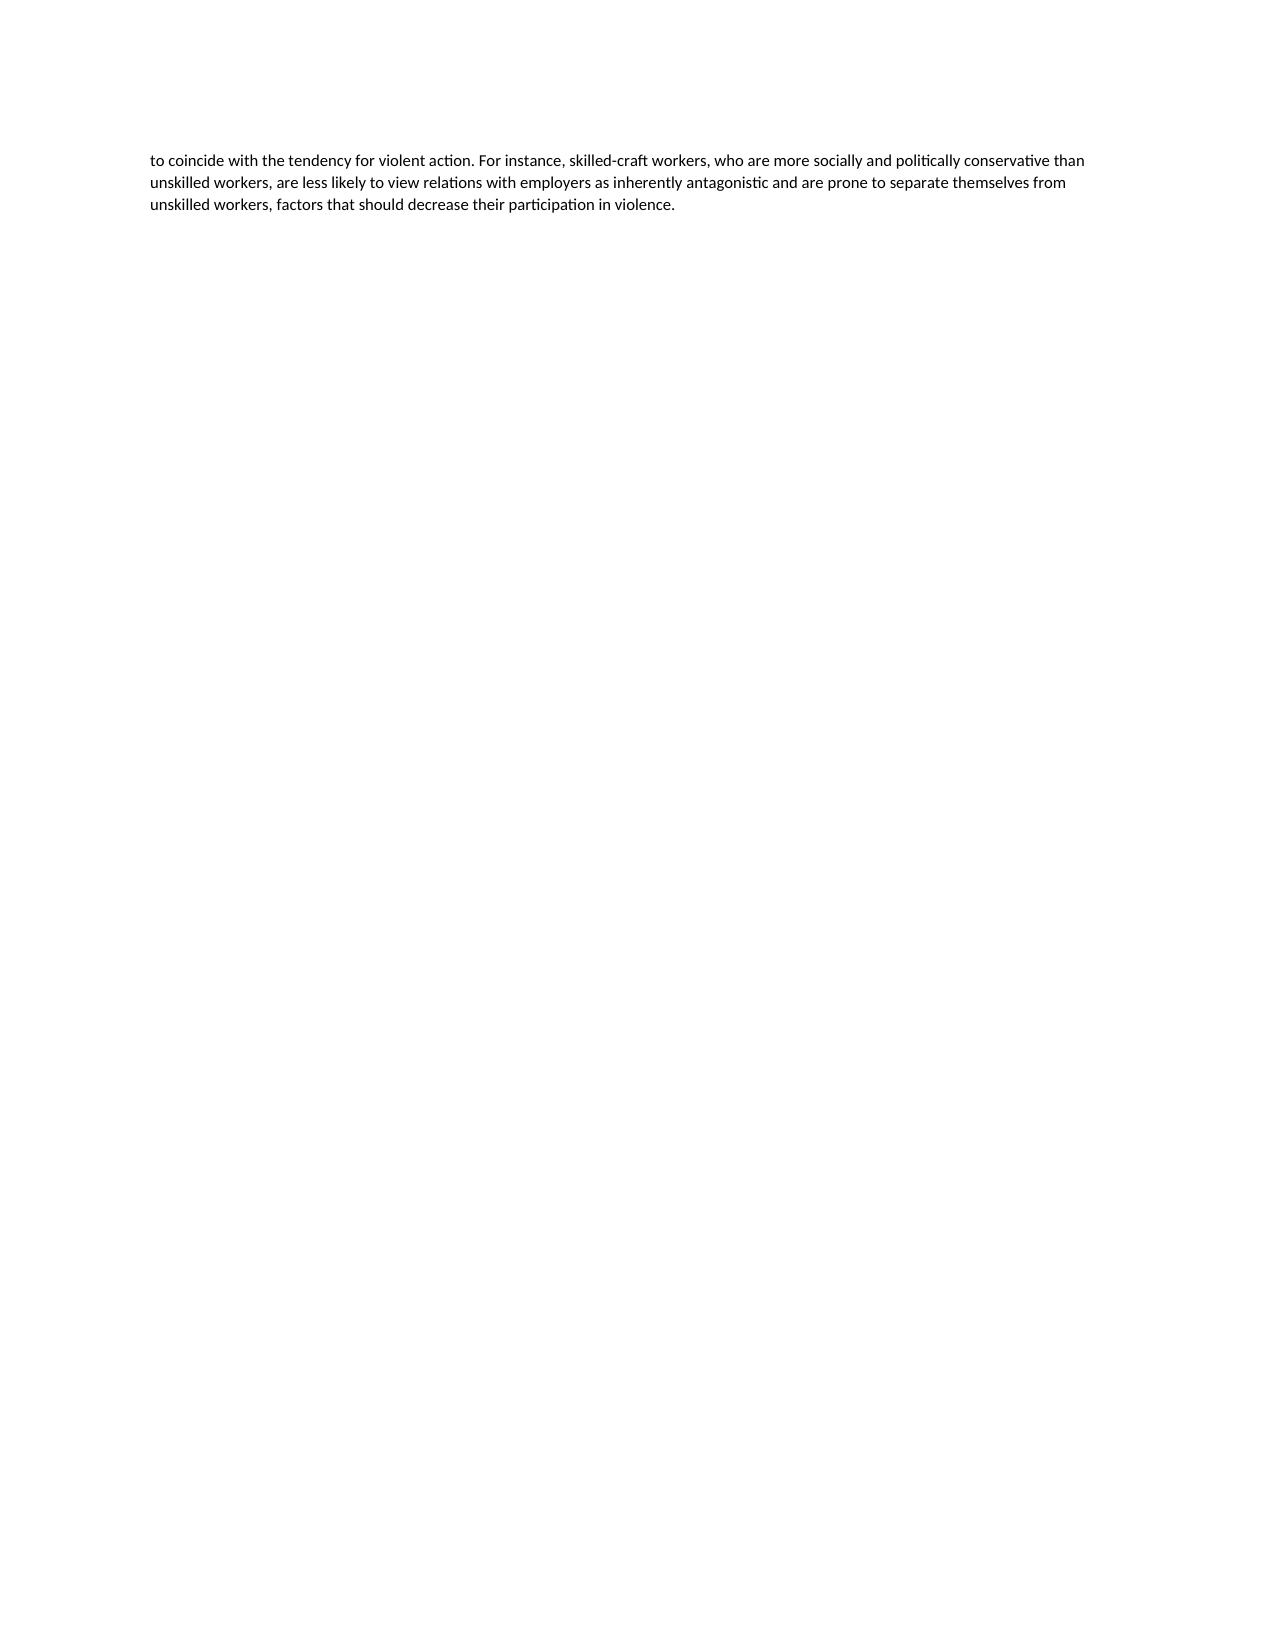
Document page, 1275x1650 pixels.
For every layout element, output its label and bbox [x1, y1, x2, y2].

text [150, 150, 1125, 214]
